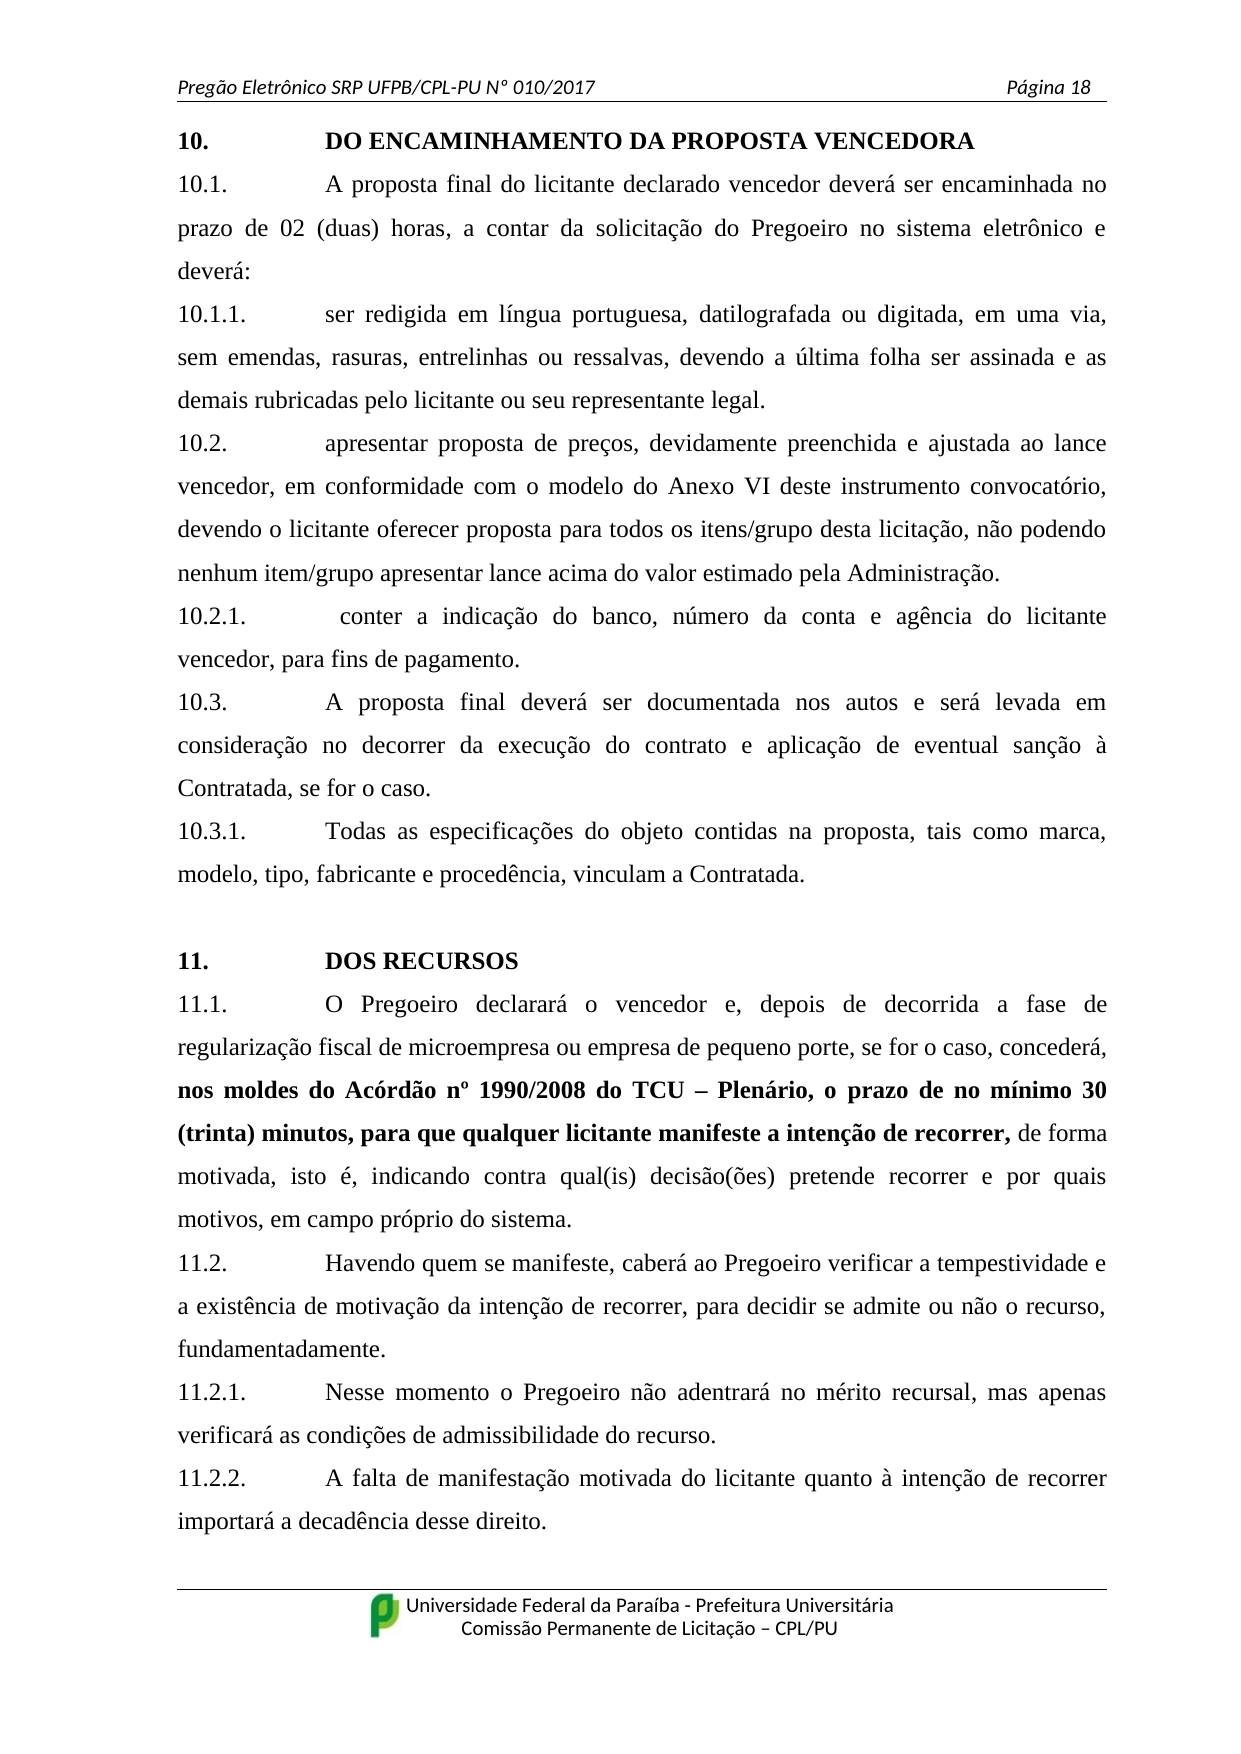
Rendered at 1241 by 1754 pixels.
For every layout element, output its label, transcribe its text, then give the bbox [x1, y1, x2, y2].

list A proposta final do licitante declarado vencedor deverá ser encaminhada no prazo de 02 (duas) horas, a contar da solicitação do Pregoeiro no sistema eletrônico e deverá: [177, 169, 1107, 284]
list Todas as especificações do objeto contidas na proposta, tais como marca, modelo, tipo, fabricante e procedência, vinculam a Contratada. [177, 816, 1107, 888]
picture [368, 1592, 405, 1639]
list apresentar proposta de preços, devidamente preenchida e ajustada ao lance vencedor, em conformidade com o modelo do Anexo VI deste instrumento convocatório, devendo o licitante oferecer proposta para todos os itens/grupo desta licitação, não podendo nenhum item/grupo apresentar lance acima do valor estimado pela Administração. [177, 428, 1107, 586]
list O Pregoeiro declarará o vencedor e, depois de decorrida a fase de regularização fiscal de microempresa ou empresa de pequeno porte, se for o caso, concederá, nos moldes do Acórdão nº 1990/2008 do TCU – Plenário, o prazo de no mínimo 30 (trinta) minutos, para que qualquer licitante manifeste a intenção de recorrer, de forma motivada, isto é, indicando contra qual(is) decisão(ões) pretende recorrer e por quais motivos, em campo próprio do sistema. [177, 989, 1107, 1233]
list A proposta final deverá ser documentada nos autos e será levada em consideração no decorrer da execução do contrato e aplicação de eventual sanção à Contratada, se for o caso. [177, 687, 1107, 802]
text DO ENCAMINHAMENTO DA PROPOSTA VENCEDORA [177, 126, 1107, 155]
text DOS RECURSOS [177, 946, 1107, 974]
list A falta de manifestação motivada do licitante quanto à intenção de recorrer importará a decadência desse direito. [177, 1463, 1107, 1535]
list ser redigida em língua portuguesa, datilografada ou digitada, em uma via, sem emendas, rasuras, entrelinhas ou ressalvas, devendo a última folha ser assinada e as demais rubricadas pelo licitante ou seu representante legal. [177, 299, 1107, 414]
list Nesse momento o Pregoeiro não adentrará no mérito recursal, mas apenas verificará as condições de admissibilidade do recurso. [177, 1377, 1107, 1449]
list conter a indicação do banco, número da conta e agência do licitante vencedor, para fins de pagamento. [177, 601, 1107, 673]
list Havendo quem se manifeste, caberá ao Pregoeiro verificar a tempestividade e a existência de motivação da intenção de recorrer, para decidir se admite ou não o recurso, fundamentadamente. [177, 1248, 1107, 1363]
